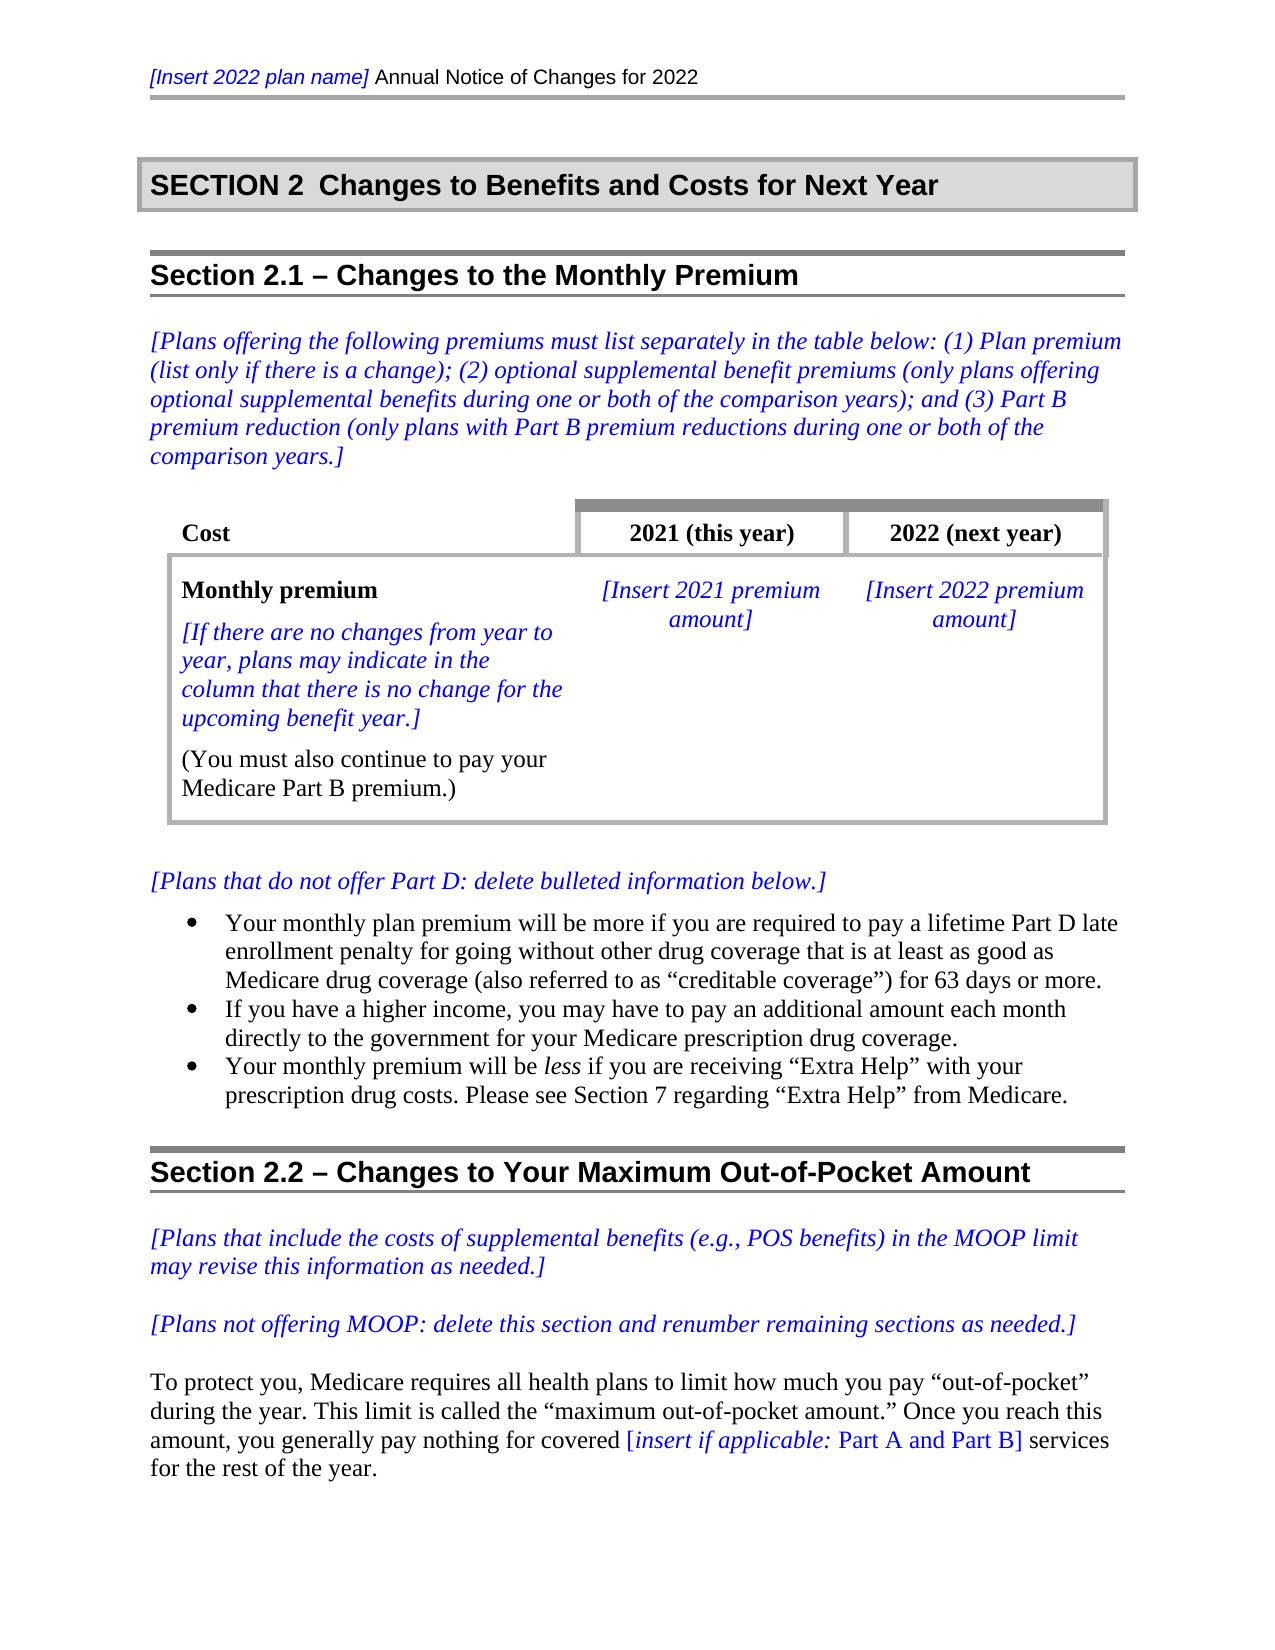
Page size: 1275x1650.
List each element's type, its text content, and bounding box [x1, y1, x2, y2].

text [Plans not offering MOOP: delete this section and renumber remaining sections as needed.] [150, 1309, 1125, 1338]
list Your monthly premium will be less if you are receiving “Extra Help” with your prescription drug costs. Please see Section 7 regarding “Extra Help” from Medicare. [187, 1051, 1125, 1109]
table_header Cost [170, 499, 575, 552]
text [Plans offering the following premiums must list separately in the table below: (1) Plan premium (list only if there is a change); (2) optional supplemental benefit premiums (only plans offering optional supplemental benefits during one or both of the comparison years); and (3) Part B premium reduction (only plans with Part B premium reductions during one or both of the comparison years.] [150, 326, 1125, 470]
list Your monthly plan premium will be more if you are required to pay a lifetime Part D late enrollment penalty for going without other drug coverage that is at least as good as Medicare drug coverage (also referred to as “creditable coverage”) for 63 days or more. [187, 908, 1125, 994]
text To protect you, Medicare requires all health plans to limit how much you pay “out-of-pocket” during the year. This limit is called the “maximum out-of-pocket amount.” Once you reach this amount, you generally pay nothing for covered [insert if applicable: Part A and Part B] services for the rest of the year. [150, 1367, 1125, 1482]
subtitle Section 2.2 – Changes to Your Maximum Out-of-Pocket Amount [150, 1153, 1125, 1190]
subtitle SECTION 2 Changes to Benefits and Costs for Next Year [142, 162, 1133, 208]
text [Plans that include the costs of supplemental benefits (e.g., POS benefits) in the MOOP limit may revise this information as needed.] [150, 1223, 1125, 1280]
table_header 2022 (next year) [849, 512, 1103, 552]
table_cell Monthly premium [If there are no changes from year to year, plans may indicate in the column that there is no change for the upcoming benefit year.] (You must also continue to pay your Medicare Part B premium.) [172, 557, 578, 820]
table_cell [Insert 2022 premium amount] [846, 553, 1103, 820]
table_cell [Insert 2021 premium amount] [578, 557, 846, 820]
text [Plans that do not offer Part D: delete bulleted information below.] [150, 866, 1125, 895]
table_header 2021 (this year) [581, 512, 843, 552]
subtitle Section 2.1 – Changes to the Monthly Premium [150, 256, 1125, 294]
list If you have a higher income, you may have to pay an additional amount each month directly to the government for your Medicare prescription drug coverage. [187, 994, 1125, 1051]
